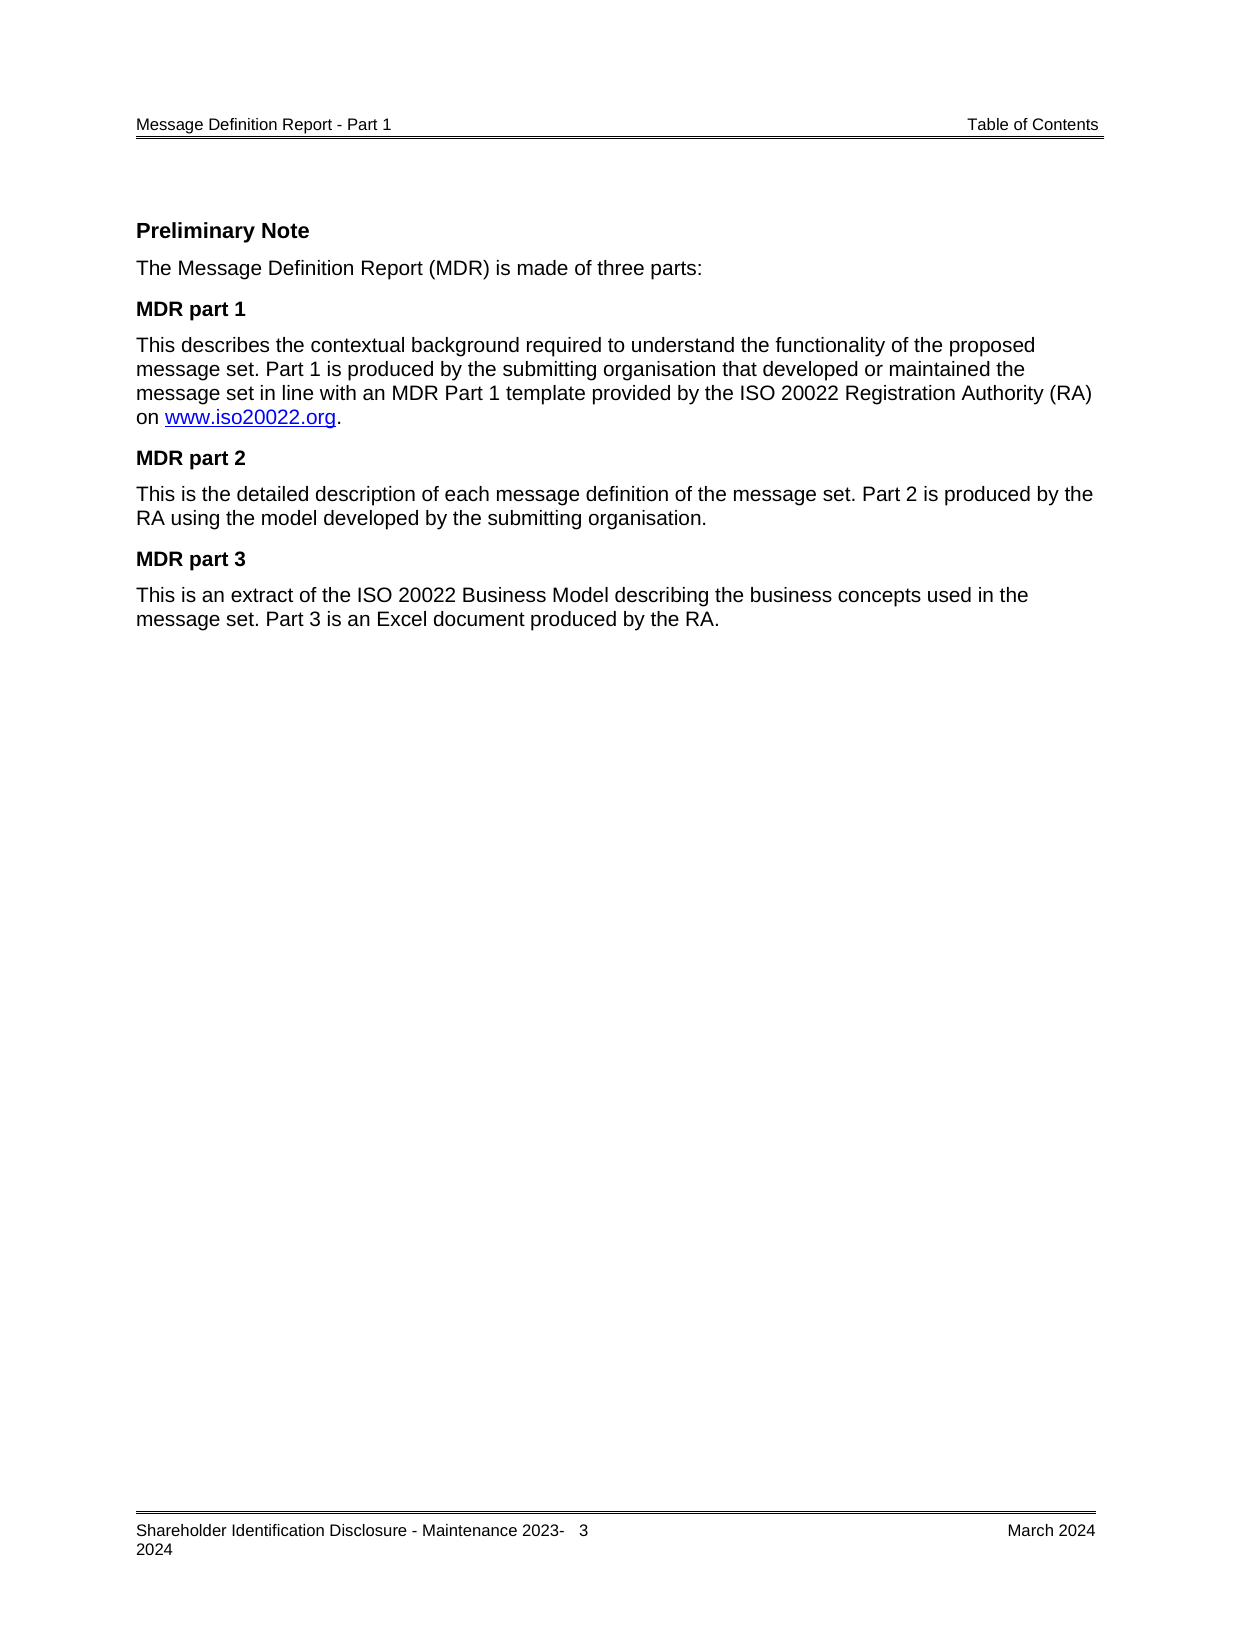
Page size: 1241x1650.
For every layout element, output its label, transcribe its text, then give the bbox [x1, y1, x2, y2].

text This describes the contextual background required to understand the functionality of the proposed message set. Part 1 is produced by the submitting organisation that developed or maintained the message set in line with an MDR Part 1 template provided by the ISO 20022 Registration Authority (RA) on www.iso20022.org. [136, 333, 1104, 429]
text This is an extract of the ISO 20022 Business Model describing the business concepts used in the message set. Part 3 is an Excel document produced by the RA. [136, 583, 1104, 631]
text The Message Definition Report (MDR) is made of three parts: [136, 256, 1104, 280]
text MDR part 2 [136, 446, 1104, 470]
text MDR part 3 [136, 547, 1104, 571]
text Preliminary Note [136, 218, 1104, 244]
text This is the detailed description of each message definition of the message set. Part 2 is produced by the RA using the model developed by the submitting organisation. [136, 482, 1104, 530]
text MDR part 1 [136, 297, 1104, 321]
